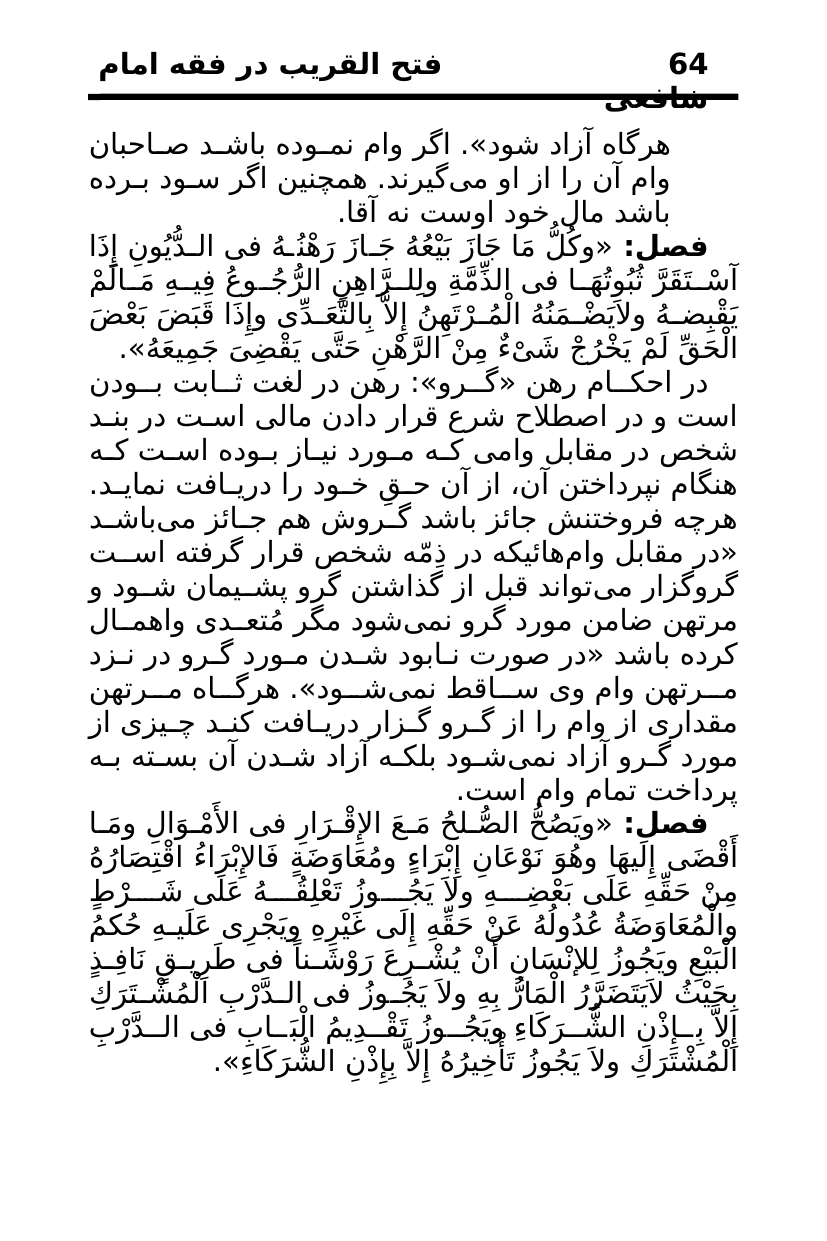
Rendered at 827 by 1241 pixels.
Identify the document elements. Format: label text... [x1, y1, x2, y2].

text در احکام رهن «گرو»: رهن در لغت ثابت بودن است و در اصطلاح شرع قرار دادن مالی است در بند شخص در مقابل وامی که مورد نیاز بوده است که هنگام نپرداختن آن، از آن حقِ خود را دریافت نماید. هرچه فروختنش جائز باشد گروش هم جائز می‌باشد «در مقابل وام‌هائیکه در ذِمّه شخص قرار گرفته است گروگزار می‌تواند قبل از گذاشتن گرو پشیمان شود و مرتهن ضامن مورد گرو نمی‌شود مگر مُتعدی واهمال کرده باشد «در صورت نابود شدن مورد گرو در نزد مرتهن وام وی ساقط نمی‌شود». هرگاه مرتهن مقداری از وام را از گرو گزار دریافت کند چیزی از مورد گرو آزاد نمی‌شود بلکه آزاد شدن آن بسته به پرداخت تمام وام است. [89, 365, 738, 807]
text فصل: «وکُلُّ مَا جَازَ بَيْعُهُ جَازَ رَهْنُهُ فی الدُّيُونِ إِذَا آسْتَقَرَّ ثُبُوتُهَا فی الذِّمَّةِ ولِلرَّاهِنِ الرُّجُوعُ فِيهِ مَالَمْ يَقْبِضهُ ولاَيَضْمَنُهُ الْمُرْتَهِنُ إِلاَّ بِالتَّعَدِّی وإِذَا قَبَضَ بَعْضَ الْحَقِّ لَمْ يَخْرُجْ شَیْءٌ مِنْ الرَّهْنِ حَتَّی يَقْضِیَ جَمِيعَهُ». [89, 229, 738, 365]
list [89, 128, 708, 229]
text فصل: «ويَصُحُّ الصُّلحُ مَعَ الإِقْرَارِ فی الأَمْوَالِ ومَا أَقْضَی إِلَيهَا وهُوَ نَوْعَانِ إِبْرَاءٍ ومُعَاوَضَةٍ فَالإِبْرَاءُ اقْتِصَارُهُ مِنْ حَقِّهِ عَلَی بَعْضِهِ ولاَ يَجُوزُ تَعْلِقُهُ عَلَی شَرْطٍ والْمُعَاوَضَةُ عُدُولُهُ عَنْ حَقِّهِ إِلَی غَيْرِهِ ويَجْرِی عَلَيهِ حُکمُ الْبَيْعِ ويَجُوزُ لِلإنْسَانِ أَنْ يُشْرِعَ رَوْشَناً فی طَرِيقٍ نَافِذٍ بِحَيْثُ لاَيَتَضَرَّرُ الْمَارُّ بِهِ ولاَ يَجُوزُ فی الدَّرْبِ الْمُشْتَرَكِ إِلاَّ بِإِذْنِ الشُّرَکَاءِ ويَجُوزُ تَقْدِيمُ الْبَابِ فی الدَّرْبِ الْمُشْتَرَكِ ولاَ يَجُوزُ تَأْخِيرُهُ إِلاَّ بِإِذْنِ الشُّرَکَاءِ». [89, 807, 738, 1078]
